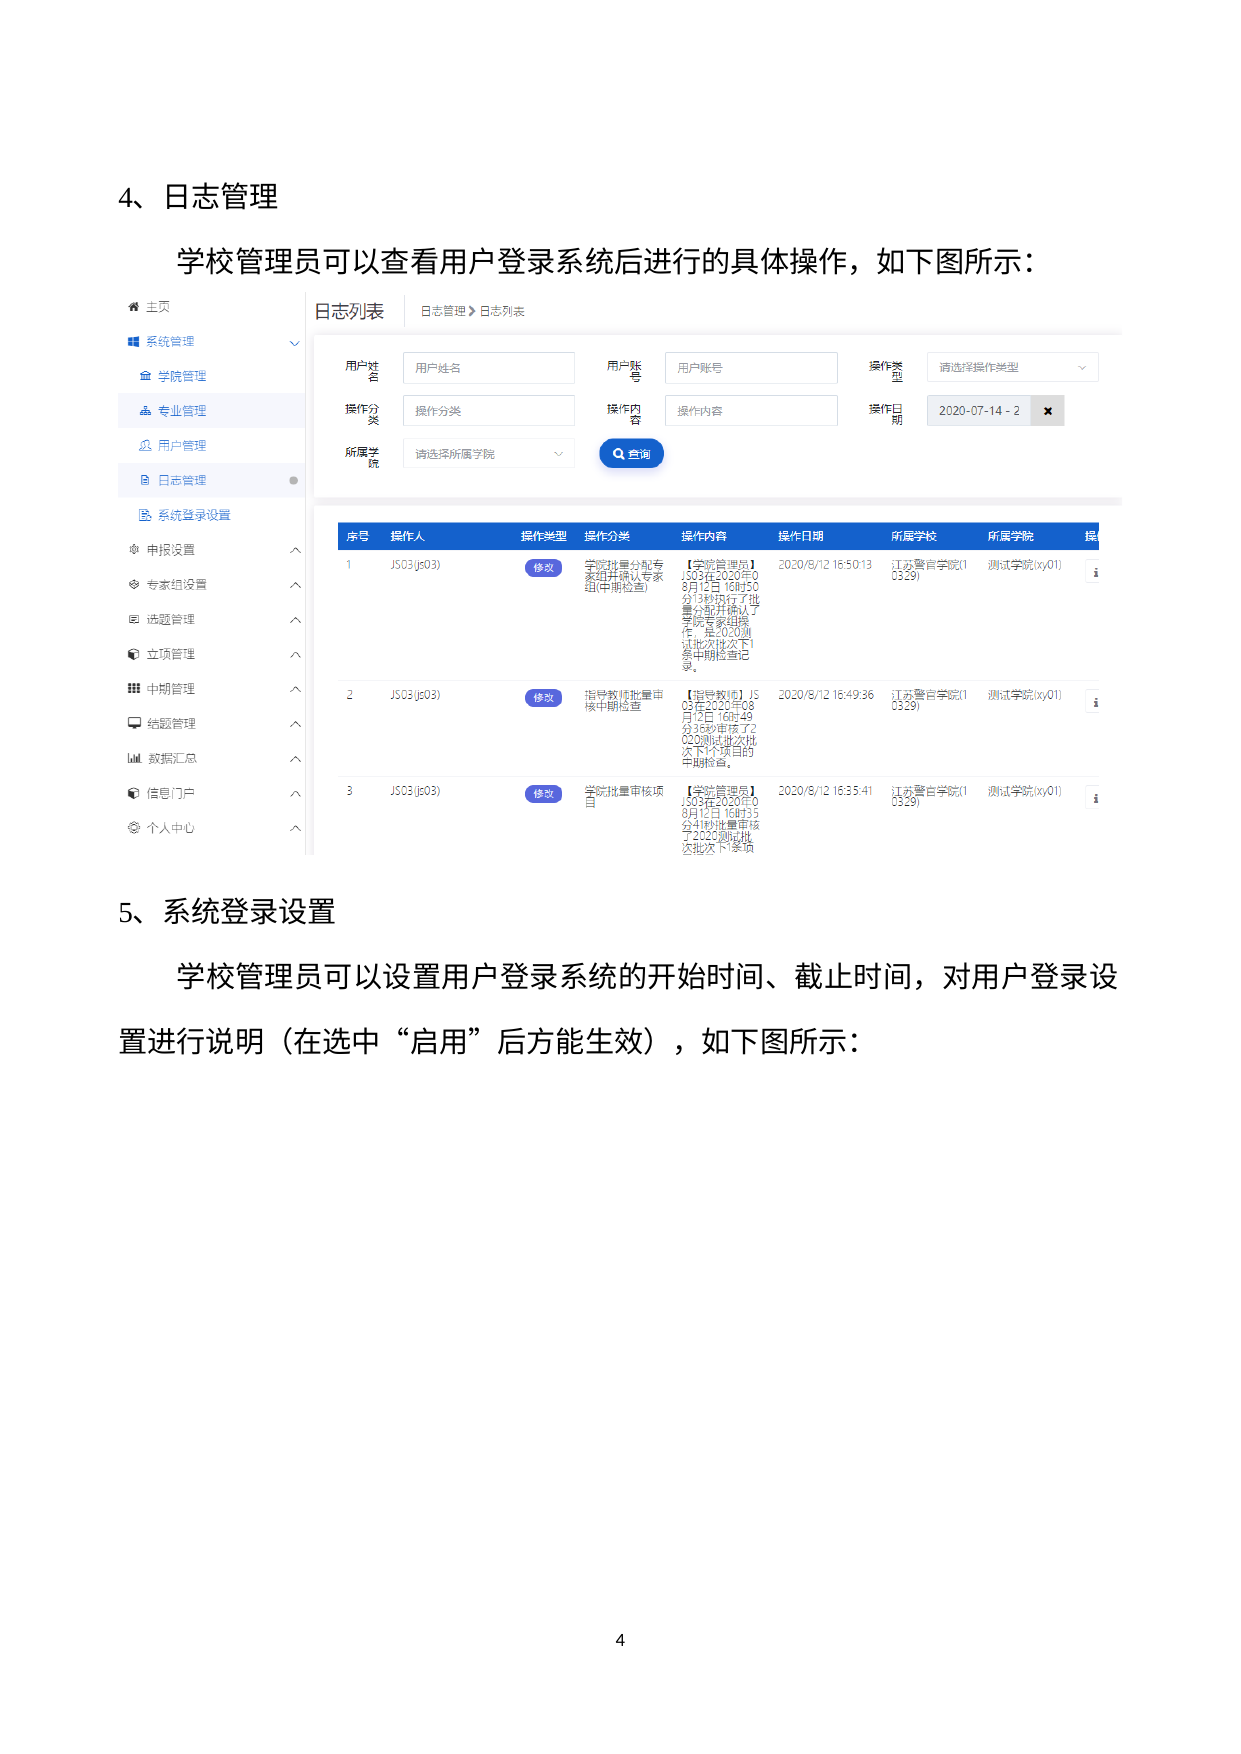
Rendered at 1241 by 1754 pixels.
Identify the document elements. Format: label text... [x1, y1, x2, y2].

text 学校管理员可以查看用户登录系统后进行的具体操作，如下图所示： [118, 227, 1122, 292]
picture [118, 292, 1123, 855]
text 5、系统登录设置 [118, 877, 1122, 942]
text 4、日志管理 [118, 162, 1122, 227]
text 学校管理员可以设置用户登录系统的开始时间、截止时间，对用户登录设置进行说明（在选中“启用”后方能生效），如下图所示： [118, 942, 1122, 1072]
